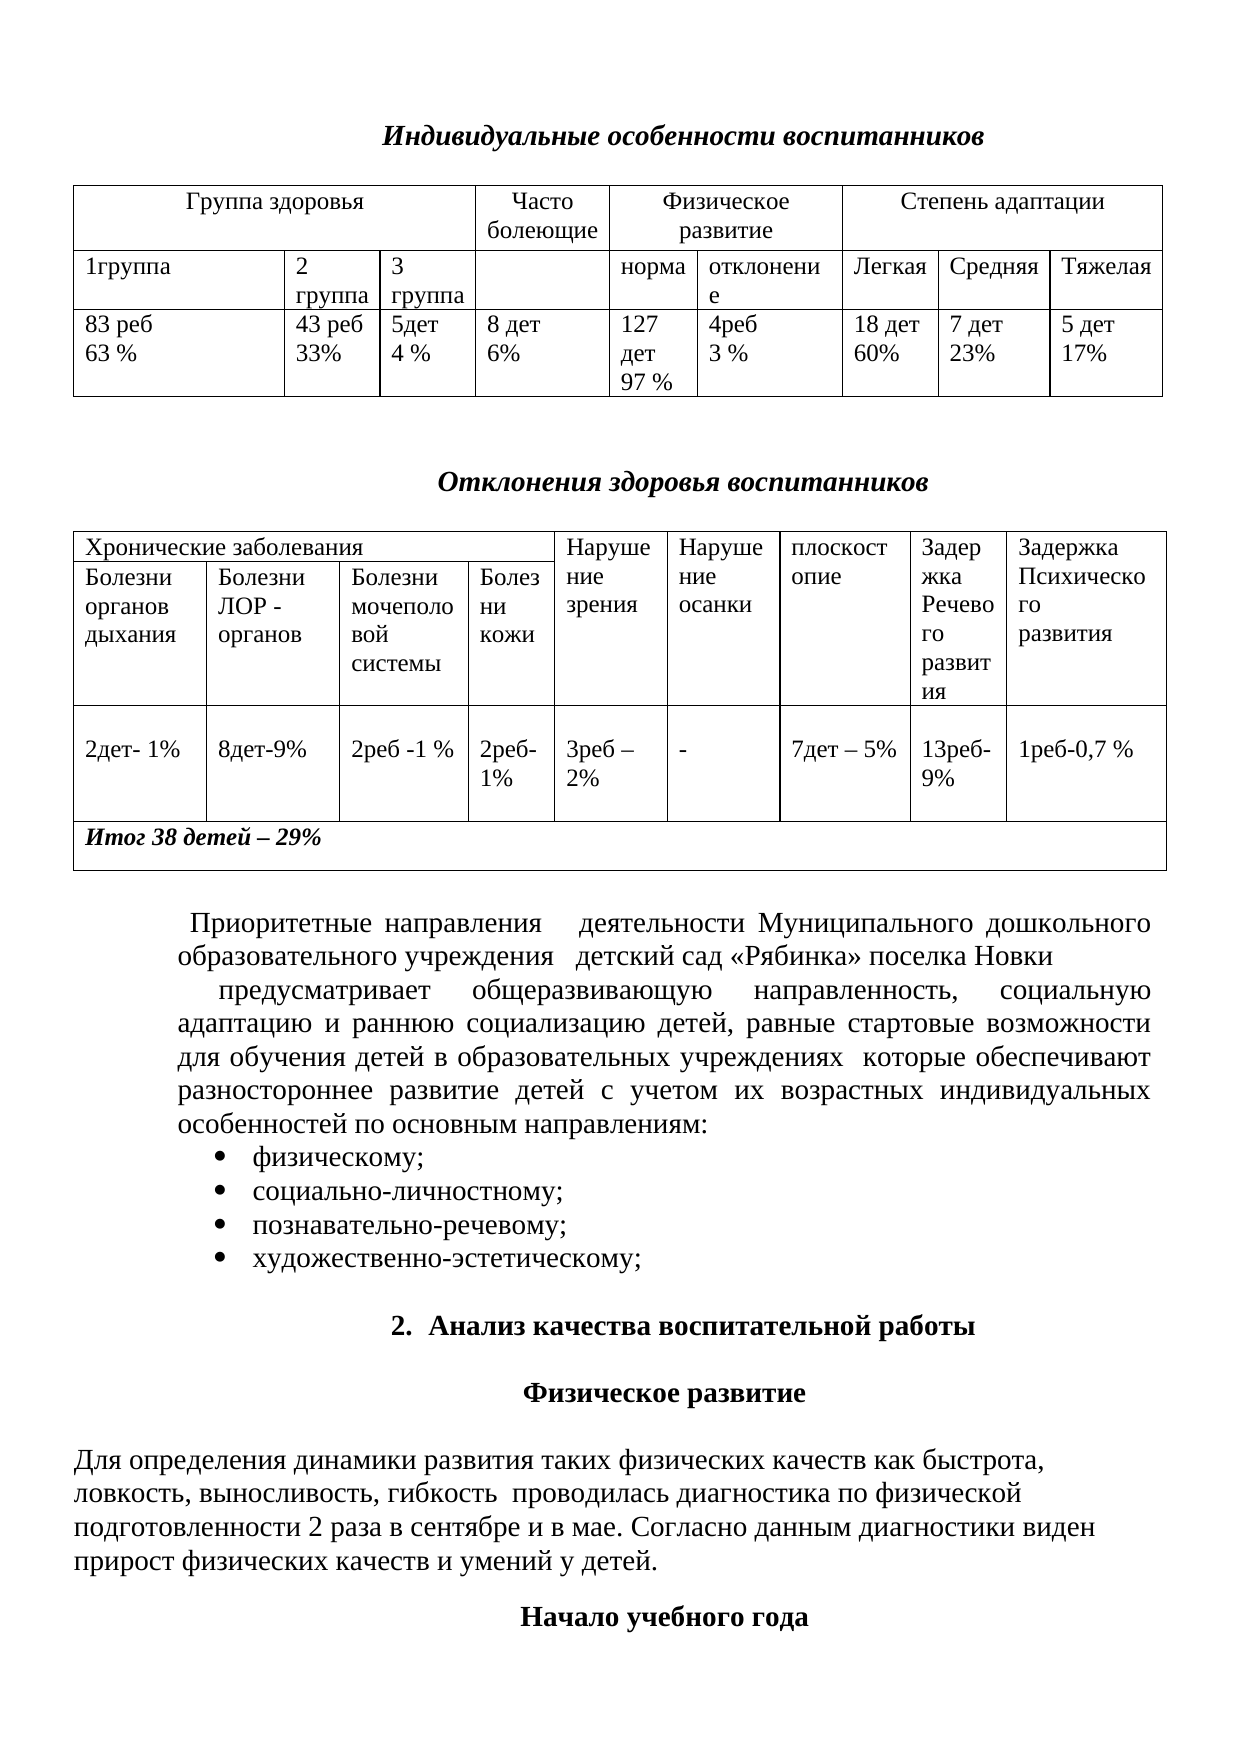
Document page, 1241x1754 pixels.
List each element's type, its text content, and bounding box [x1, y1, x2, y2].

list социально-личностному; [215, 1173, 1152, 1207]
table_cell отклонение [698, 251, 842, 308]
list познавательно-речевому; [215, 1207, 1152, 1241]
table_cell Болезни органов дыхания [74, 562, 206, 704]
table_cell 8 дет 6% [476, 310, 609, 396]
table_cell 3 группа [381, 251, 475, 308]
list физическому; [215, 1139, 1152, 1173]
table_cell Болезни кожи [469, 562, 554, 704]
table_cell 1реб-0,7 % [1007, 706, 1166, 821]
table_cell 4реб 3 % [698, 310, 842, 396]
table_cell норма [610, 251, 697, 308]
table_header плоскостопие [781, 532, 910, 704]
list художественно-эстетическому; [215, 1241, 1152, 1274]
table_cell Легкая [843, 251, 938, 308]
table_header Задержка Психического развития [1007, 532, 1166, 704]
text Физическое развитие [177, 1375, 1152, 1408]
table_cell 3реб – 2% [555, 706, 667, 821]
table_header Хронические заболевания [74, 532, 554, 561]
table_cell Болезни мочеполовой системы [340, 562, 468, 704]
table_cell Болезни ЛОР - органов [207, 562, 339, 704]
table_header Нарушение зрения [555, 532, 667, 704]
table_header Часто болеющие [476, 186, 609, 250]
table_cell 7дет – 5% [781, 706, 910, 821]
list Анализ качества воспитательной работы [215, 1308, 1152, 1341]
table_cell 8дет-9% [207, 706, 339, 821]
table_header Задержка Речевого развития [911, 532, 1006, 704]
text предусматривает общеразвивающую направленность, социальную адаптацию и раннюю социализацию детей, равные стартовые возможности для обучения детей в образовательных учреждениях которые обеспечивают разностороннее развитие детей с учетом их возрастных индивидуальных особенностей по основным направлениям: [177, 972, 1152, 1139]
text Приоритетные направления деятельности Муниципального дошкольного образовательного учреждения детский сад «Рябинка» поселка Новки [177, 905, 1152, 972]
table_header Группа здоровья [74, 186, 475, 250]
table_cell 18 дет 60% [843, 310, 938, 396]
table_header Нарушение осанки [668, 532, 779, 704]
text Для определения динамики развития таких физических качеств как быстрота, ловкость, выносливость, гибкость проводилась диагностика по физической подготовленности 2 раза в сентябре и в мае. Согласно данным диагностики виден прирост физических качеств и умений у детей. [74, 1442, 1152, 1578]
table_cell 43 реб 33% [285, 310, 379, 396]
text Начало учебного года [74, 1599, 1152, 1632]
table_cell 83 реб 63 % [74, 310, 284, 396]
table_cell Тяжелая [1051, 251, 1162, 308]
table_cell 2реб -1 % [340, 706, 468, 821]
table_cell 2реб-1% [469, 706, 554, 821]
table_cell Итог 38 детей – 29% [74, 822, 1166, 870]
table_cell 7 дет 23% [939, 310, 1049, 396]
table_cell - [668, 706, 779, 821]
table_cell 5 дет 17% [1051, 310, 1162, 396]
table_cell 2 группа [285, 251, 379, 308]
table_header Степень адаптации [843, 186, 1162, 250]
text Отклонения здоровья воспитанников [215, 464, 1152, 497]
table_cell 2дет- 1% [74, 706, 206, 821]
table_cell [476, 251, 609, 308]
table_cell 1группа [74, 251, 284, 308]
table_cell 127 дет 97 % [610, 310, 697, 396]
table_cell Средняя [939, 251, 1049, 308]
table_header Физическое развитие [610, 186, 842, 250]
table_cell 5дет 4 % [381, 310, 475, 396]
text Индивидуальные особенности воспитанников [215, 118, 1152, 152]
table_cell 13реб-9% [911, 706, 1006, 821]
